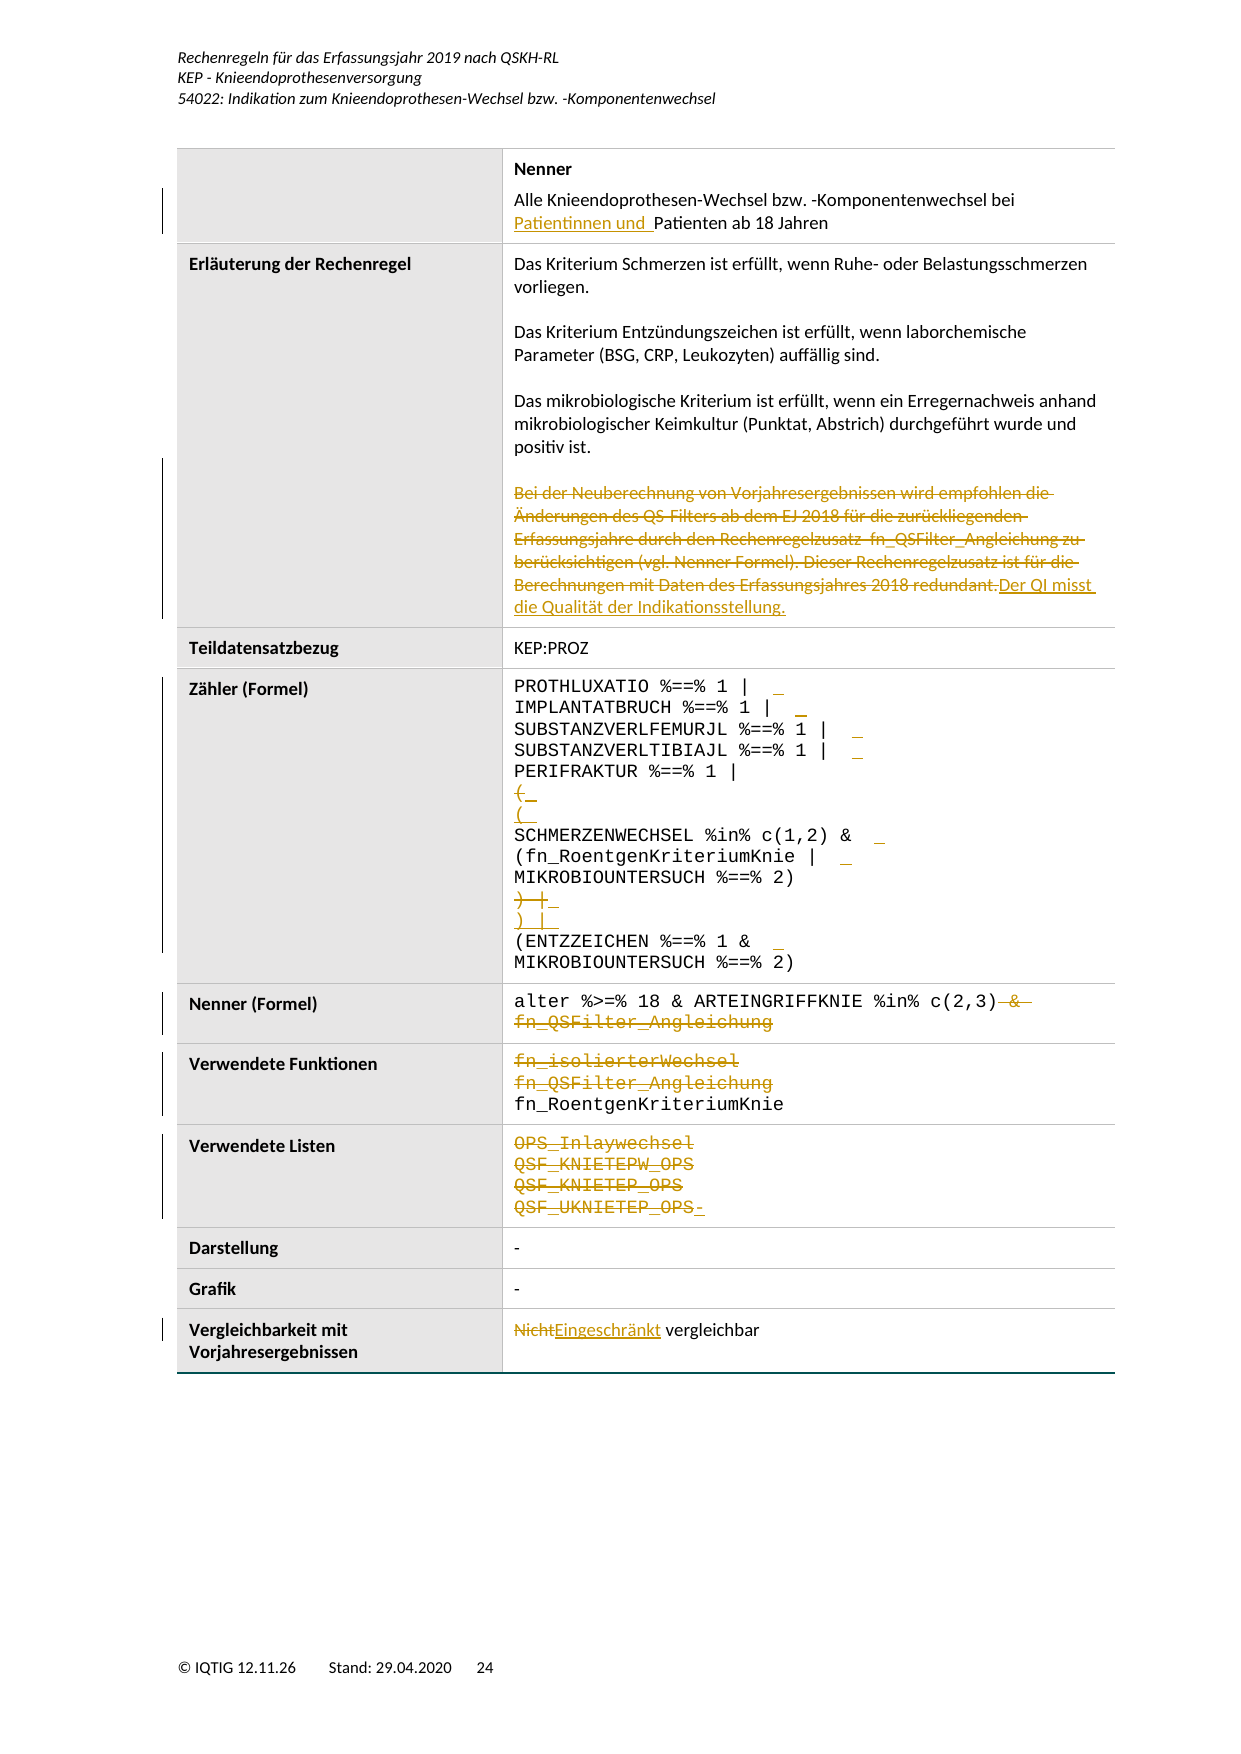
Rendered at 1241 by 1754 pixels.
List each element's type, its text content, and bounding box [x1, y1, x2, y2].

table_cell [503, 1125, 1115, 1227]
table_cell fn_RoentgenKriteriumKnie [503, 1044, 1115, 1124]
table_cell Darstellung [177, 1228, 502, 1268]
table_cell Das Kriterium Schmerzen ist erfüllt, wenn Ruhe- oder Belastungsschmerzen vorliegen. Das Kriterium Entzündungszeichen ist erfüllt, wenn laborchemische Parameter (BSG, CRP, Leukozyten) auffällig sind. Das mikrobiologische Kriterium ist erfüllt, wenn ein Erregernachweis anhand mikrobiologischer Keimkultur (Punktat, Abstrich) durchgeführt wurde und positiv ist. [503, 244, 1115, 627]
table_cell Nenner (Formel) [177, 984, 502, 1043]
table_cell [503, 149, 1115, 242]
table_cell Grafik [177, 1269, 502, 1308]
table_cell Verwendete Funktionen [177, 1044, 502, 1124]
table_cell - [503, 1228, 1115, 1268]
table_cell Teildatensatzbezug [177, 628, 502, 667]
table_cell alter %>=% 18 & ARTEINGRIFFKNIE %in% c(2,3) [503, 984, 1115, 1043]
table_cell Rechenregeln [177, 149, 502, 242]
table_cell vergleichbar [503, 1309, 1115, 1372]
table_cell Vergleichbarkeit mit Vorjahresergebnissen [177, 1309, 502, 1372]
table_cell Zähler (Formel) [177, 669, 502, 983]
table_cell - [503, 1269, 1115, 1308]
table_cell PROTHLUXATIO %==% 1 | IMPLANTATBRUCH %==% 1 | SUBSTANZVERLFEMURJL %==% 1 | SUBSTANZVERLTIBIAJL %==% 1 | PERIFRAKTUR %==% 1 | SCHMERZENWECHSEL %in% c(1,2) & (fn_RoentgenKriteriumKnie | MIKROBIOUNTERSUCH %==% 2) (ENTZZEICHEN %==% 1 & MIKROBIOUNTERSUCH %==% 2) [503, 669, 1115, 983]
table_cell Verwendete Listen [177, 1125, 502, 1227]
table_cell KEP:PROZ [503, 628, 1115, 667]
table_cell Erläuterung der Rechenregel [177, 244, 502, 627]
